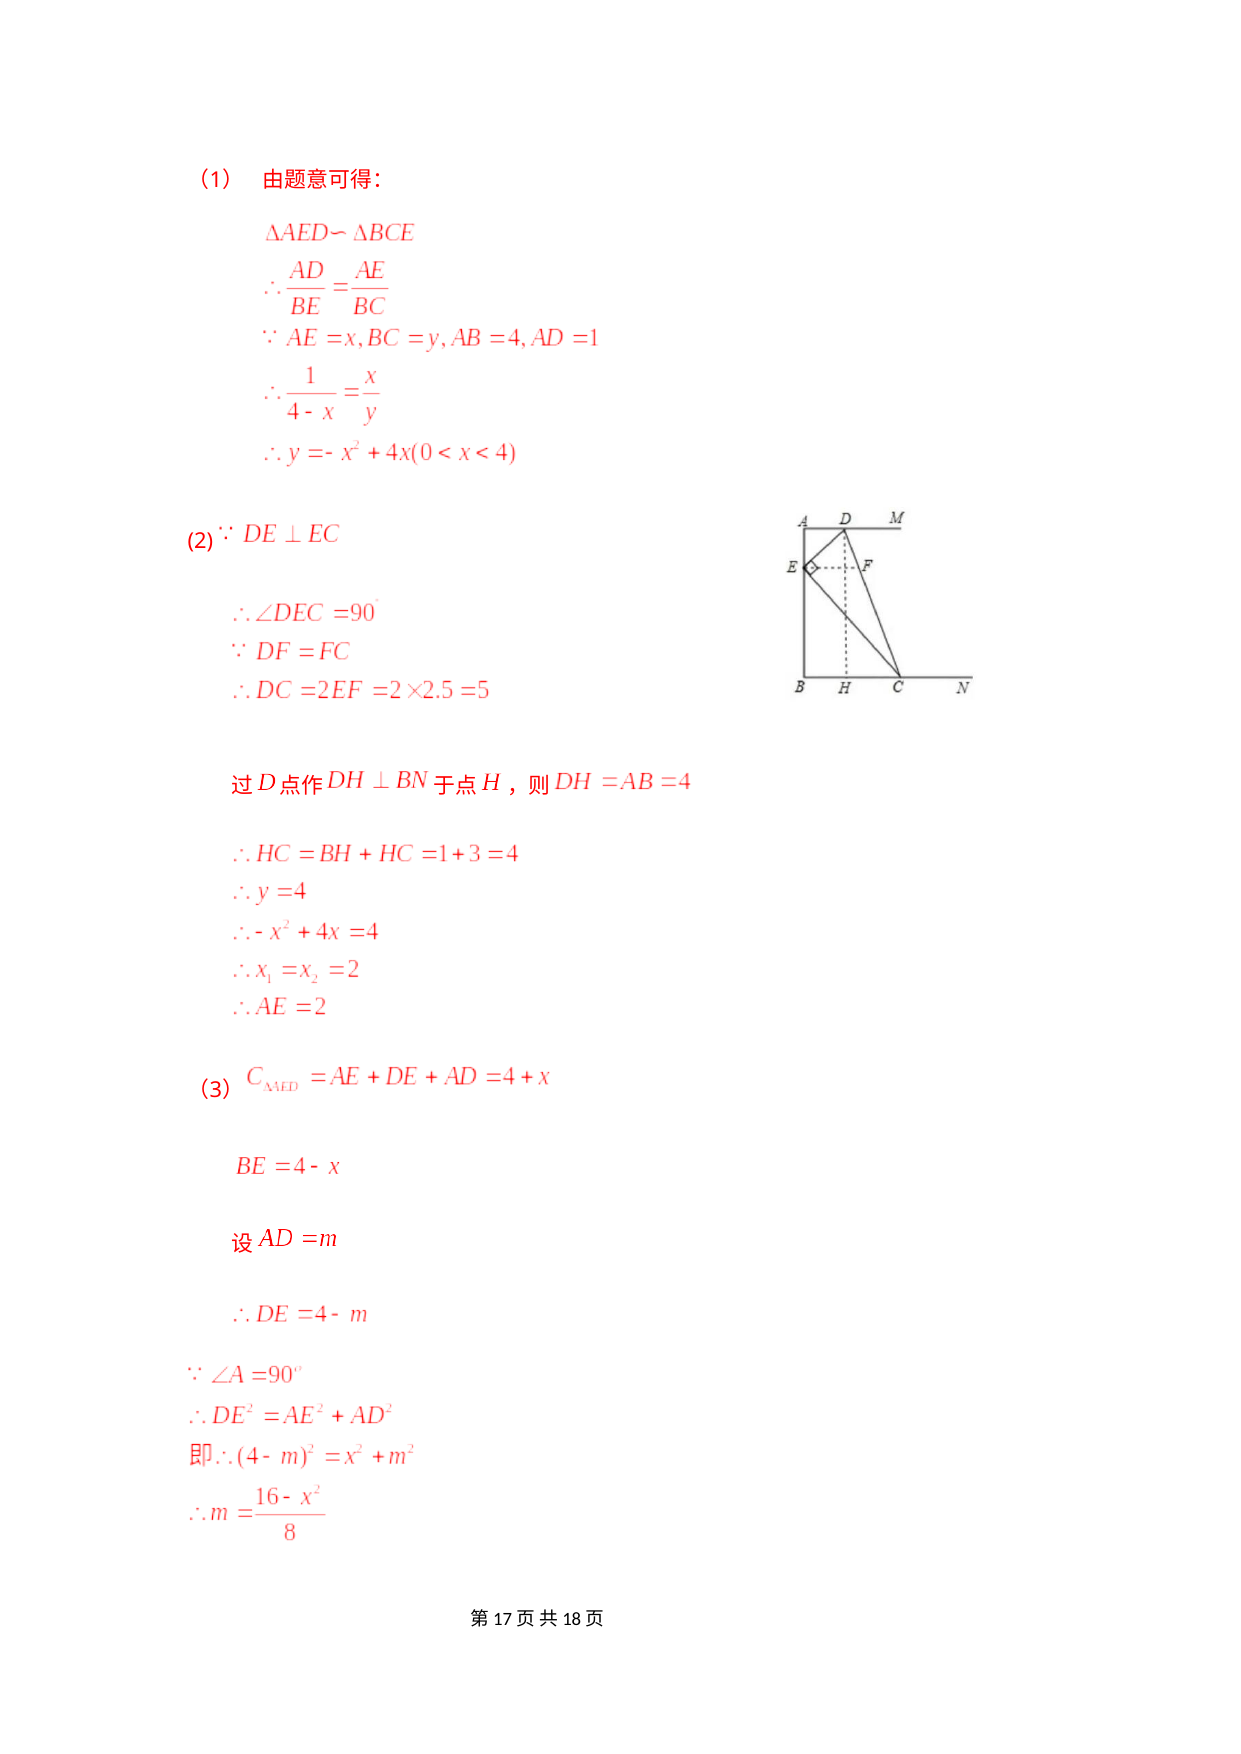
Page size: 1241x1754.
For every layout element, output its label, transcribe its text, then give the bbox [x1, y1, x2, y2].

text 过点作于点，则 [187, 749, 1053, 814]
text （3） [187, 1060, 1053, 1125]
text (2) [187, 504, 1053, 569]
list 由题意可得： [187, 162, 1053, 194]
text 设 [187, 1208, 1053, 1273]
picture [768, 507, 1010, 704]
